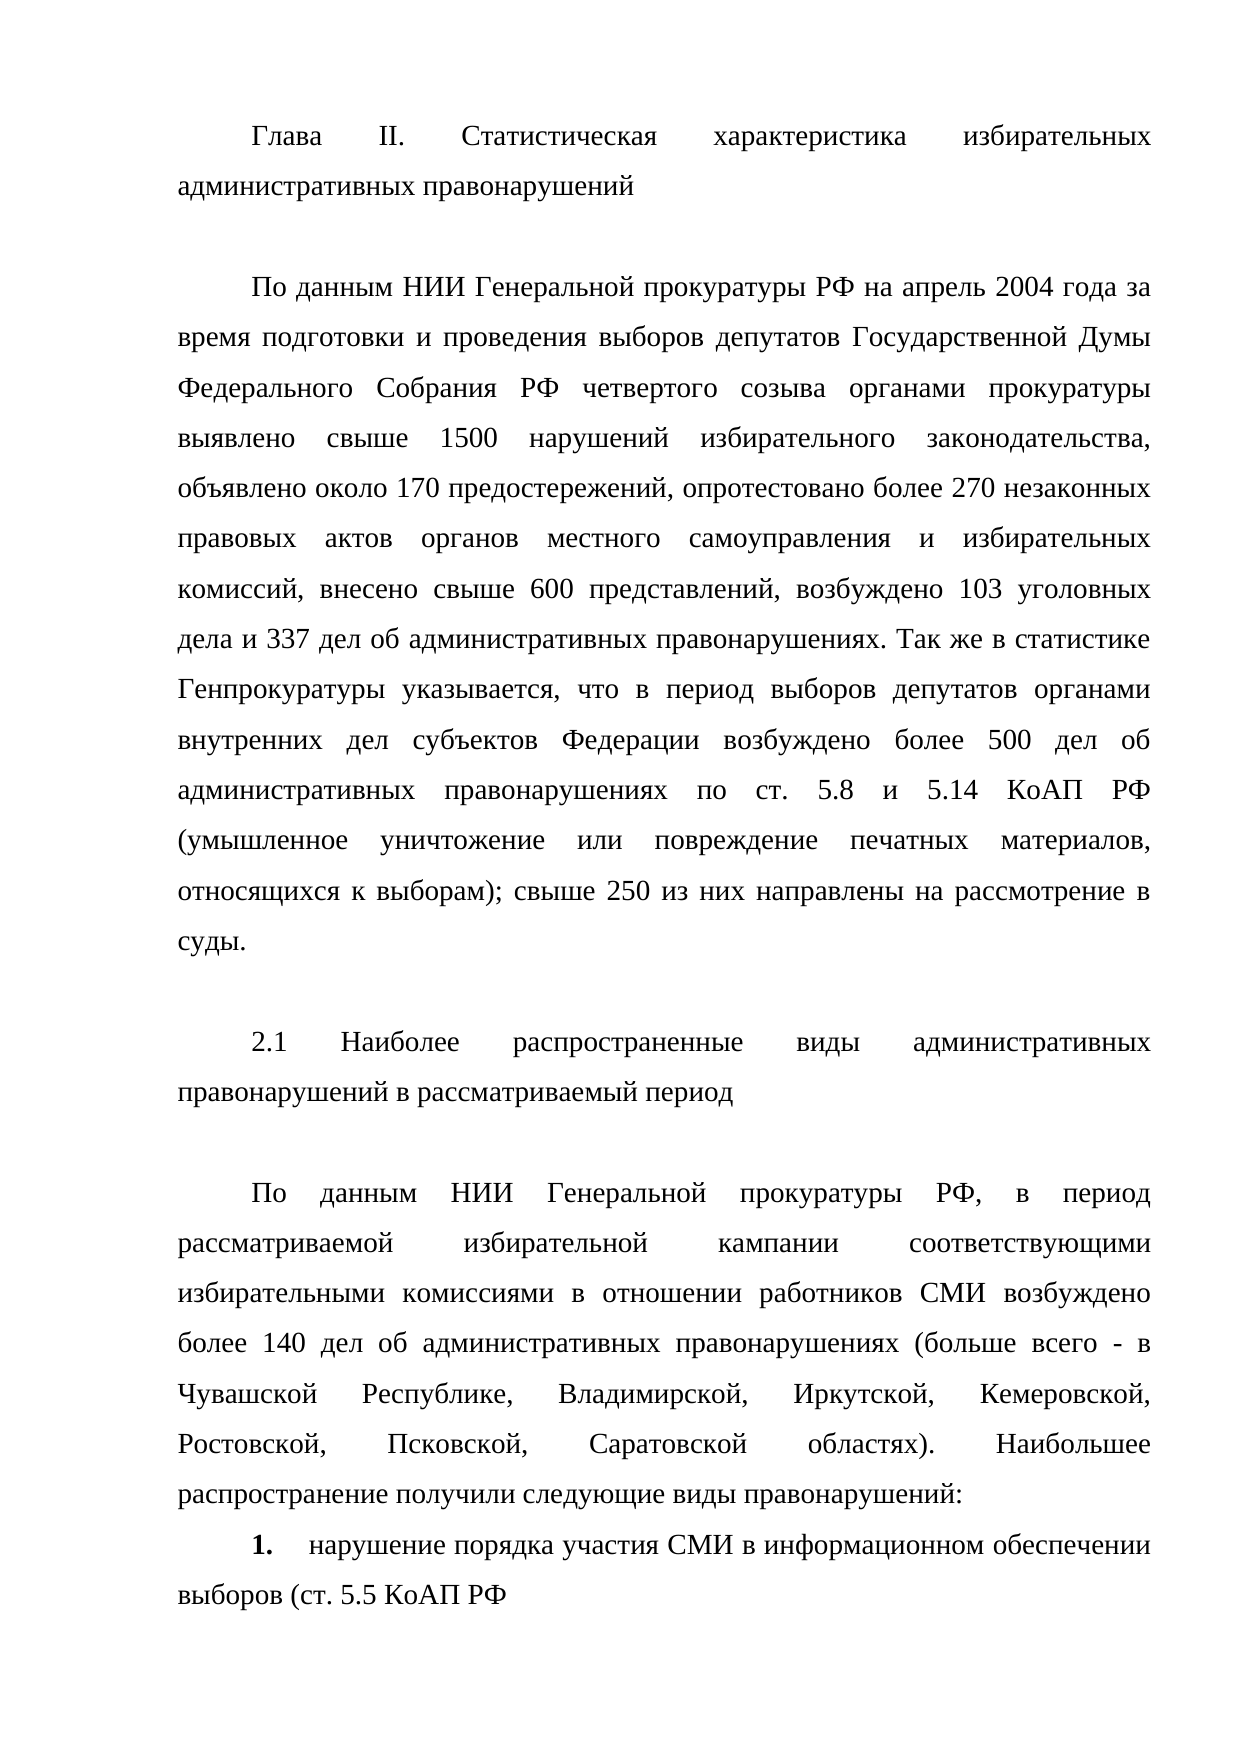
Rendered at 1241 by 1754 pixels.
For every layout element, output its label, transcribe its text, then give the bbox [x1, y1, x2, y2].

text Глава II. Статистическая характеристика избирательных административных правонарушений [177, 118, 1152, 202]
text По данным НИИ Генеральной прокуратуры РФ на апрель 2004 года за время подготовки и проведения выборов депутатов Государственной Думы Федерального Собрания РФ четвертого созыва органами прокуратуры выявлено свыше 1500 нарушений избирательного законодательства, объявлено около 170 предостережений, опротестовано более 270 незаконных правовых актов органов местного самоуправления и избирательных комиссий, внесено свыше 600 представлений, возбуждено 103 уголовных дела и 337 дел об административных правонарушениях. Так же в статистике Генпрокуратуры указывается, что в период выборов депутатов органами внутренних дел субъектов Федерации возбуждено более 500 дел об административных правонарушениях по ст. 5.8 и 5.14 КоАП РФ (умышленное уничтожение или повреждение печатных материалов, относящихся к выборам); свыше 250 из них направлены на рассмотрение в суды. [177, 269, 1152, 957]
text 2.1 Наиболее распространенные виды административных правонарушений в рассматриваемый период [177, 1024, 1152, 1108]
list нарушение порядка участия СМИ в информационном обеспечении выборов (ст. 5.5 КоАП РФ [177, 1527, 1152, 1611]
text По данным НИИ Генеральной прокуратуры РФ, в период рассматриваемой избирательной кампании соответствующими избирательными комиссиями в отношении работников СМИ возбуждено более 140 дел об административных правонарушениях (больше всего - в Чувашской Республике, Владимирской, Иркутской, Кемеровской, Ростовской, Псковской, Саратовской областях). Наибольшее распространение получили следующие виды правонарушений: [177, 1175, 1152, 1510]
